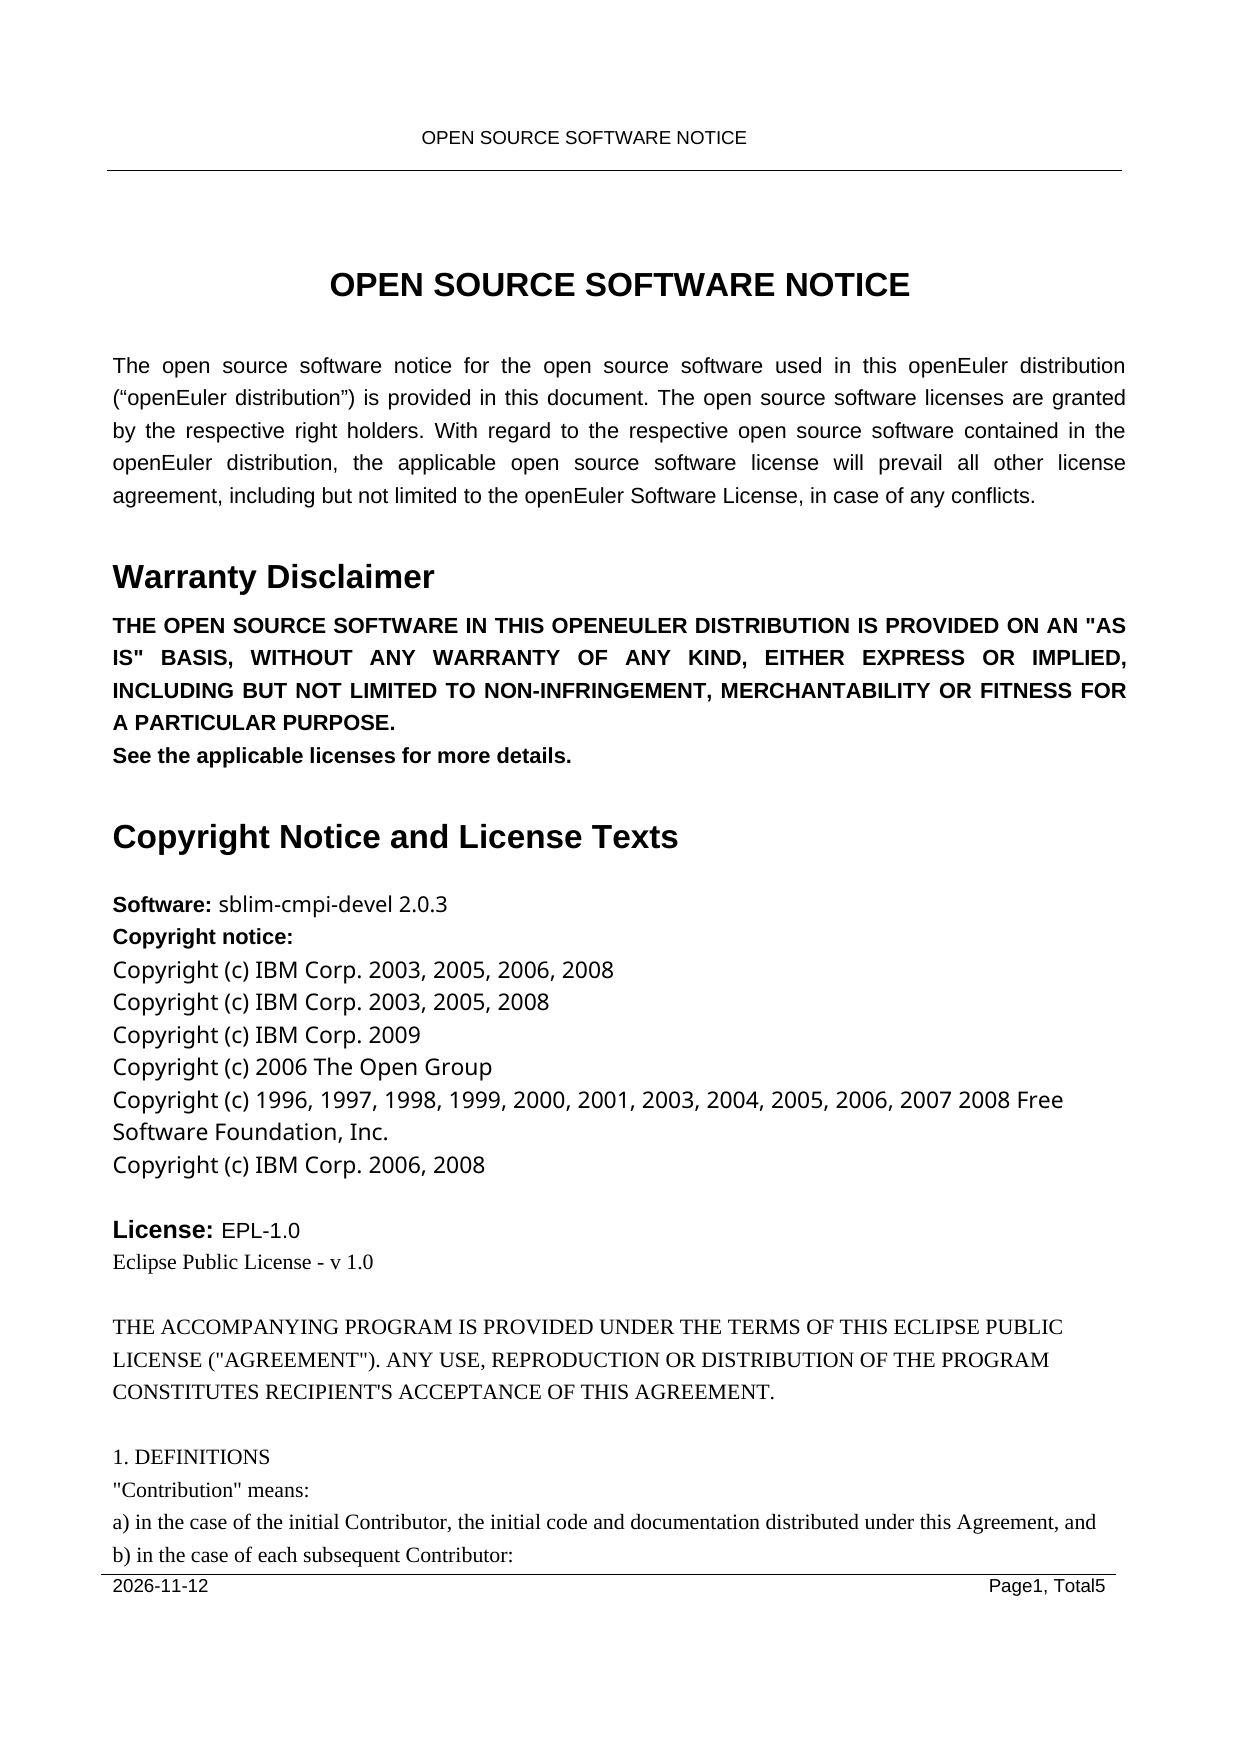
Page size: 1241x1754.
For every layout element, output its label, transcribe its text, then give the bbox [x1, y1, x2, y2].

text OPEN SOURCE SOFTWARE NOTICE [112, 251, 1128, 316]
text License: EPL-1.0 [112, 1213, 1128, 1246]
text Warranty Disclaimer [112, 544, 1128, 609]
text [112, 1246, 1128, 1571]
text Software: sblim-cmpi-devel 2.0.3 [112, 888, 1128, 921]
text Copyright (c) IBM Corp. 2003, 2005, 2006, 2008 Copyright (c) IBM Corp. 2003, 2005, 2008 Copyright (c) IBM Corp. 2009 Copyright (c) 2006 The Open Group Copyright (c) 1996, 1997, 1998, 1999, 2000, 2001, 2003, 2004, 2005, 2006, 2007 2008 Free Software Foundation, Inc. Copyright (c) IBM Corp. 2006, 2008 [112, 953, 1128, 1213]
text The open source software notice for the open source software used in this openEuler distribution (“openEuler distribution”) is provided in this document. The open source software licenses are granted by the respective right holders. With regard to the respective open source software contained in the openEuler distribution, the applicable open source software license will prevail all other license agreement, including but not limited to the openEuler Software License, in case of any conflicts. [112, 349, 1128, 511]
text Copyright notice: [112, 921, 1128, 953]
text Copyright Notice and License Texts [112, 804, 1128, 869]
text THE OPEN SOURCE SOFTWARE IN THIS OPENEULER DISTRIBUTION IS PROVIDED ON AN "AS IS" BASIS, WITHOUT ANY WARRANTY OF ANY KIND, EITHER EXPRESS OR IMPLIED, INCLUDING BUT NOT LIMITED TO NON-INFRINGEMENT, MERCHANTABILITY OR FITNESS FOR A PARTICULAR PURPOSE. See the applicable licenses for more details. [112, 609, 1128, 771]
